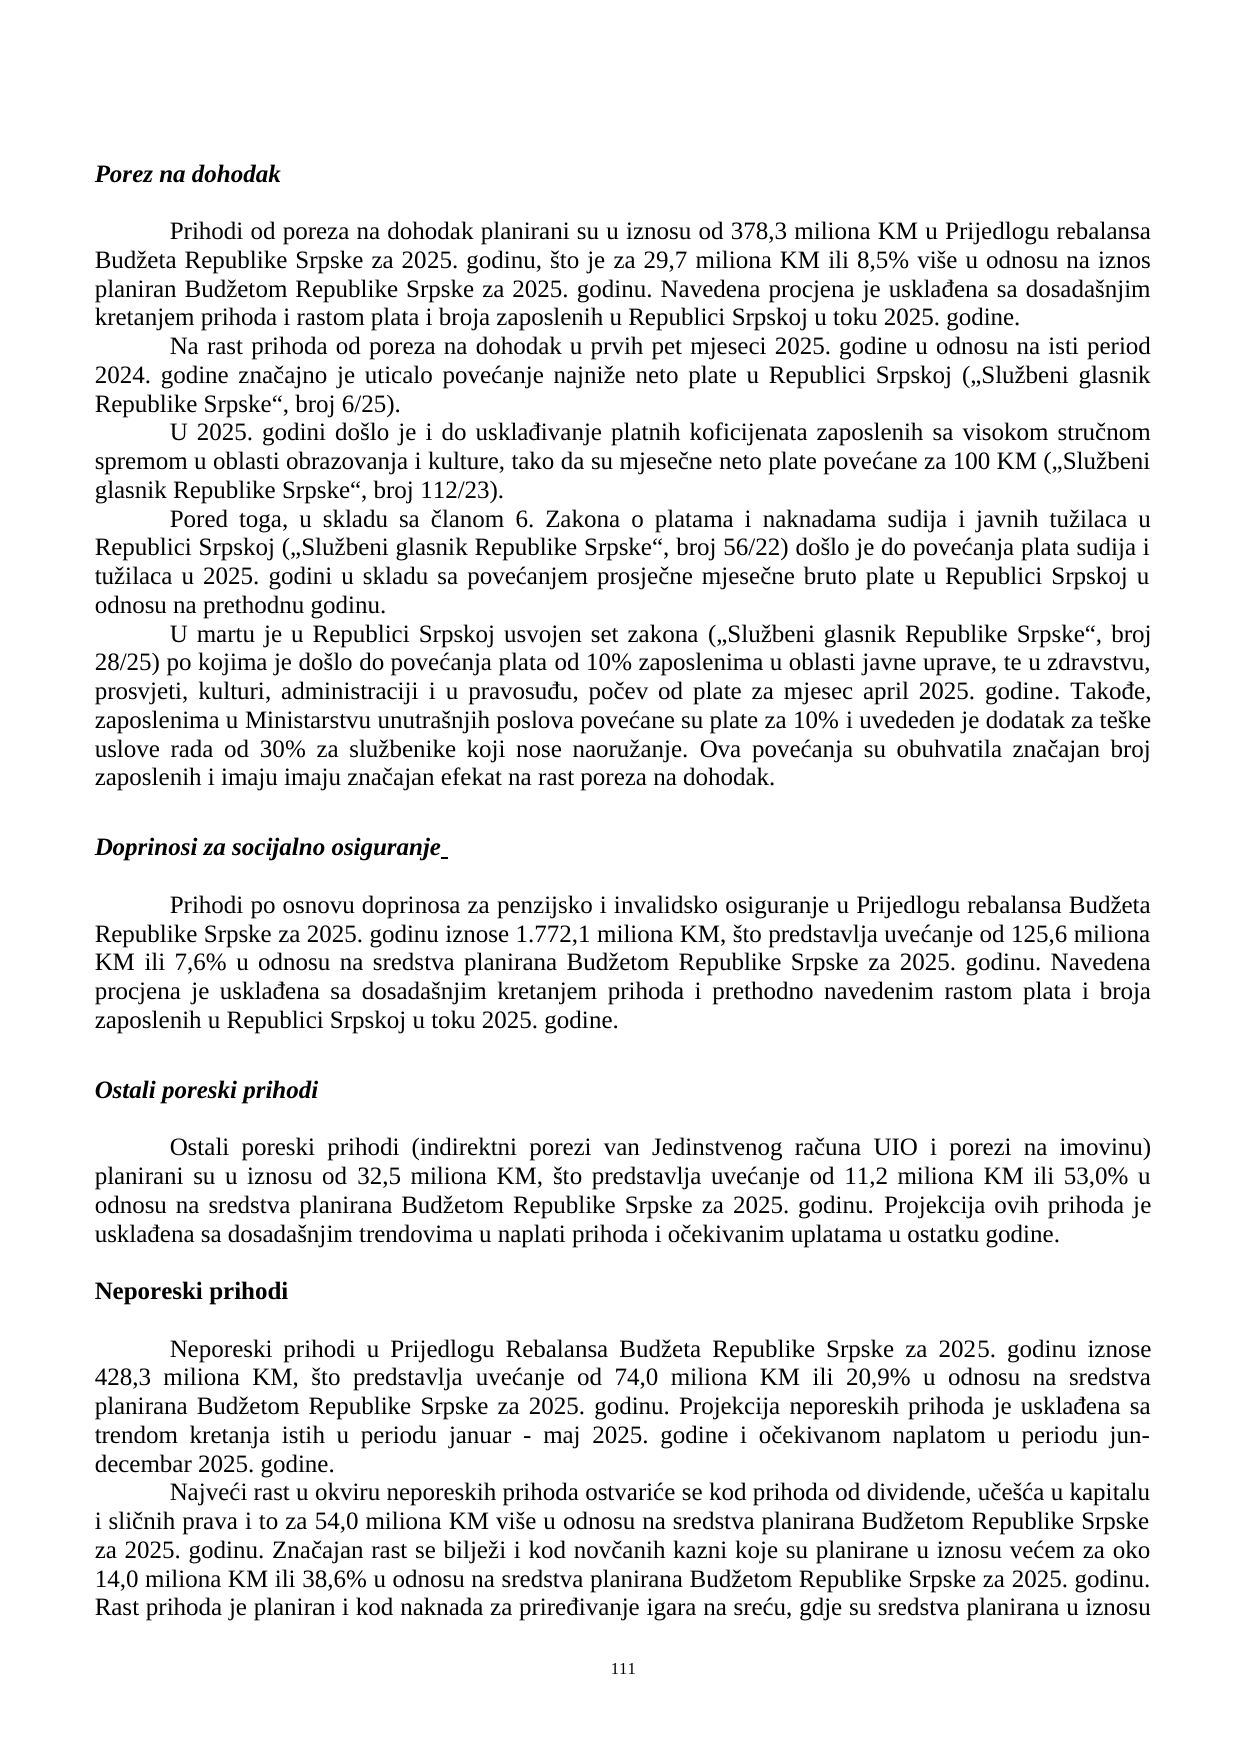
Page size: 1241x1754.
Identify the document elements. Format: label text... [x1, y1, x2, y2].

text U 2025. godini došlo je i do usklađivanje platnih koficijenata zaposlenih sa visokom stručnom spremom u oblasti obrazovanja i kulture, tako da su mjesečne neto plate povećane za 100 KM („Službeni glasnik Republike Srpske“, broj 112/23). [94, 417, 1152, 504]
text Prihodi po osnovu doprinosa za penzijsko i invalidsko osiguranje u Prijedlogu rebalansa Budžeta Republike Srpske za 2025. godinu iznose 1.772,1 miliona KM, što predstavlja uvećanje od 125,6 miliona KM ili 7,6% u odnosu na sredstva planirana Budžetom Republike Srpske za 2025. godinu. Navedena procjena je usklađena sa dosadašnjim kretanjem prihoda i prethodno navedenim rastom plata i broja zaposlenih u Republici Srpskoj u toku 2025. godine. [94, 890, 1152, 1034]
text Pored toga, u skladu sa članom 6. Zakona o platama i naknadama sudija i javnih tužilaca u Republici Srpskoj („Službeni glasnik Republike Srpske“, broj 56/22) došlo je do povećanja plata sudija i tužilaca u 2025. godini u skladu sa povećanjem prosječne mjesečne bruto plate u Republici Srpskoj u odnosu na prethodnu godinu. [94, 504, 1152, 619]
text U martu je u Republici Srpskoj usvojen set zakona („Službeni glasnik Republike Srpske“, broj 28/25) po kojima je došlo do povećanja plata od 10% zaposlenima u oblasti javne uprave, te u zdravstvu, prosvjeti, kulturi, administraciji i u pravosuđu, počev od plate za mjesec april 2025. godine. Takođe, zaposlenima u Ministarstvu unutrašnjih poslova povećane su plate za 10% i uvededen je dodatak za teške uslove rada od 30% za službenike koji nose naoružanje. Ova povećanja su obuhvatila značajan broj zaposlenih i imaju imaju značajan efekat na rast poreza na dohodak. [94, 619, 1152, 791]
text Ostali poreski prihodi [94, 1075, 1152, 1104]
text Doprinosi za socijalno osiguranje [94, 832, 1152, 861]
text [94, 1477, 1152, 1621]
text Na rast prihoda od poreza na dohodak u prvih pet mjeseci 2025. godine u odnosu na isti period 2024. godine značajno je uticalo povećanje najniže neto plate u Republici Srpskoj („Službeni glasnik Republike Srpske“, broj 6/25). [94, 331, 1152, 417]
text Porez na dohodak [94, 159, 1152, 187]
text Neporeski prihodi [94, 1276, 1152, 1305]
text Ostali poreski prihodi (indirektni porezi van Jedinstvenog računa UIO i porezi na imovinu) planirani su u iznosu od 32,5 miliona KM, što predstavlja uvećanje od 11,2 miliona KM ili 53,0% u odnosu na sredstva planirana Budžetom Republike Srpske za 2025. godinu. Projekcija ovih prihoda je usklađena sa dosadašnjim trendovima u naplati prihoda i očekivanim uplatama u ostatku godine. [94, 1132, 1152, 1247]
text Prihodi od poreza na dohodak planirani su u iznosu od 378,3 miliona KM u Prijedlogu rebalansa Budžeta Republike Srpske za 2025. godinu, što je za 29,7 miliona KM ili 8,5% više u odnosu na iznos planiran Budžetom Republike Srpske za 2025. godinu. Navedena procjena je usklađena sa dosadašnjim kretanjem prihoda i rastom plata i broja zaposlenih u Republici Srpskoj u toku 2025. godine. [94, 216, 1152, 331]
text Neporeski prihodi u Prijedlogu Rebalansa Budžeta Republike Srpske za 2025. godinu iznose 428,3 miliona KM, što predstavlja uvećanje od 74,0 miliona KM ili 20,9% u odnosu na sredstva planirana Budžetom Republike Srpske za 2025. godinu. Projekcija neporeskih prihoda je usklađena sa trendom kretanja istih u periodu januar - maj 2025. godine i očekivanom naplatom u periodu jun-decembar 2025. godine. [94, 1334, 1152, 1477]
